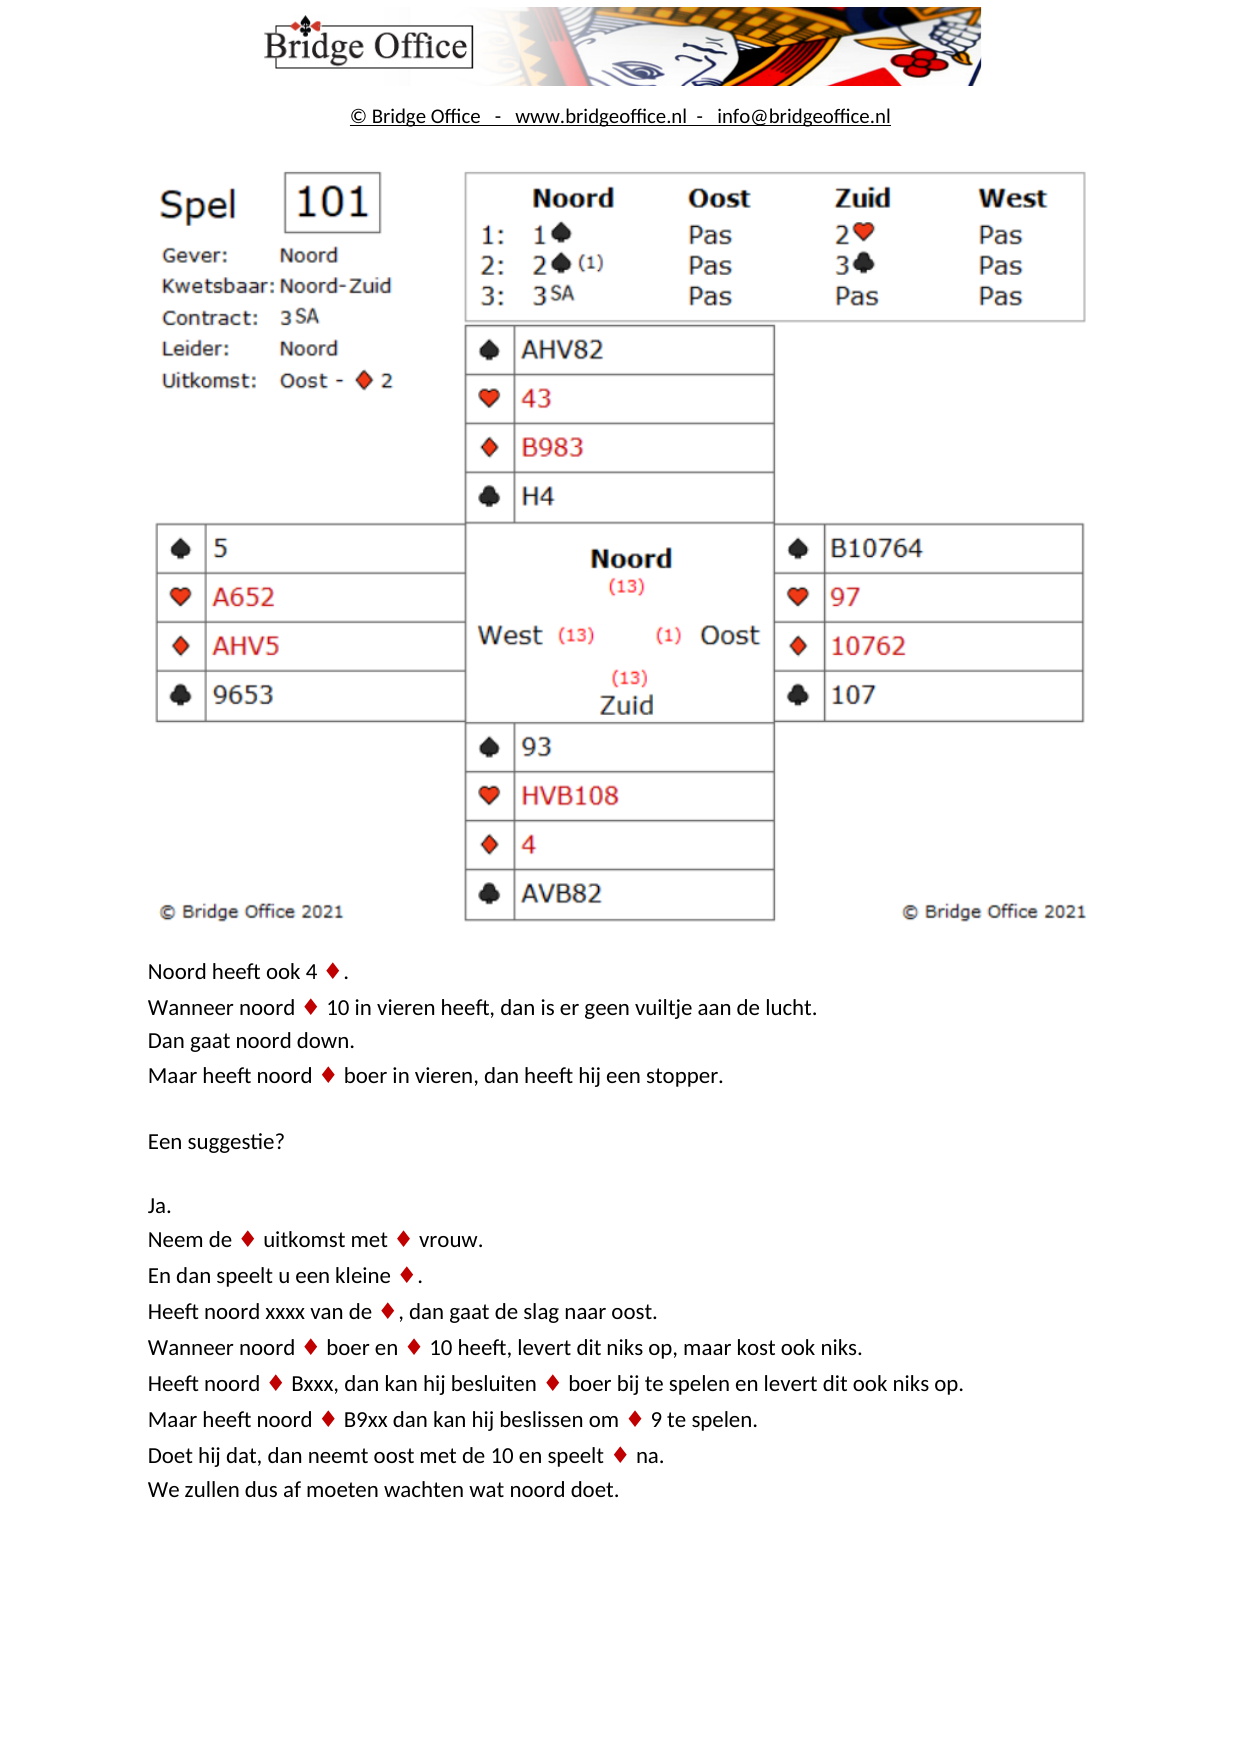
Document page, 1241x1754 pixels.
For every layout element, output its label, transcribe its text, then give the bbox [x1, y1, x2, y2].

text Noord heeft ook 4 ♦. [148, 955, 1093, 986]
text Een suggestie? [148, 1127, 1093, 1155]
text Wanneer noord ♦ 10 in vieren heeft, dan is er geen vuiltje aan de lucht. [148, 991, 1093, 1022]
text We zullen dus af moeten wachten wat noord doet. [148, 1475, 1093, 1503]
text Doet hij dat, dan neemt oost met de 10 en speelt ♦ na. [148, 1439, 1093, 1470]
text Heeft noord xxxx van de ♦, dan gaat de slag naar oost. [148, 1295, 1093, 1327]
text Maar heeft noord ♦ B9xx dan kan hij beslissen om ♦ 9 te spelen. [148, 1403, 1093, 1434]
text En dan speelt u een kleine ♦. [148, 1259, 1093, 1291]
text Heeft noord ♦ Bxxx, dan kan hij besluiten ♦ boer bij te spelen en levert dit ook niks op. [148, 1367, 1093, 1398]
text Ja. [148, 1191, 1093, 1219]
text Wanneer noord ♦ boer en ♦ 10 heeft, levert dit niks op, maar kost ook niks. [148, 1331, 1093, 1362]
picture [147, 160, 1093, 930]
text Neem de ♦ uitkomst met ♦ vrouw. [148, 1223, 1093, 1255]
text Maar heeft noord ♦ boer in vieren, dan heeft hij een stopper. [148, 1059, 1093, 1090]
text Dan gaat noord down. [148, 1027, 1093, 1054]
picture [237, 7, 980, 85]
